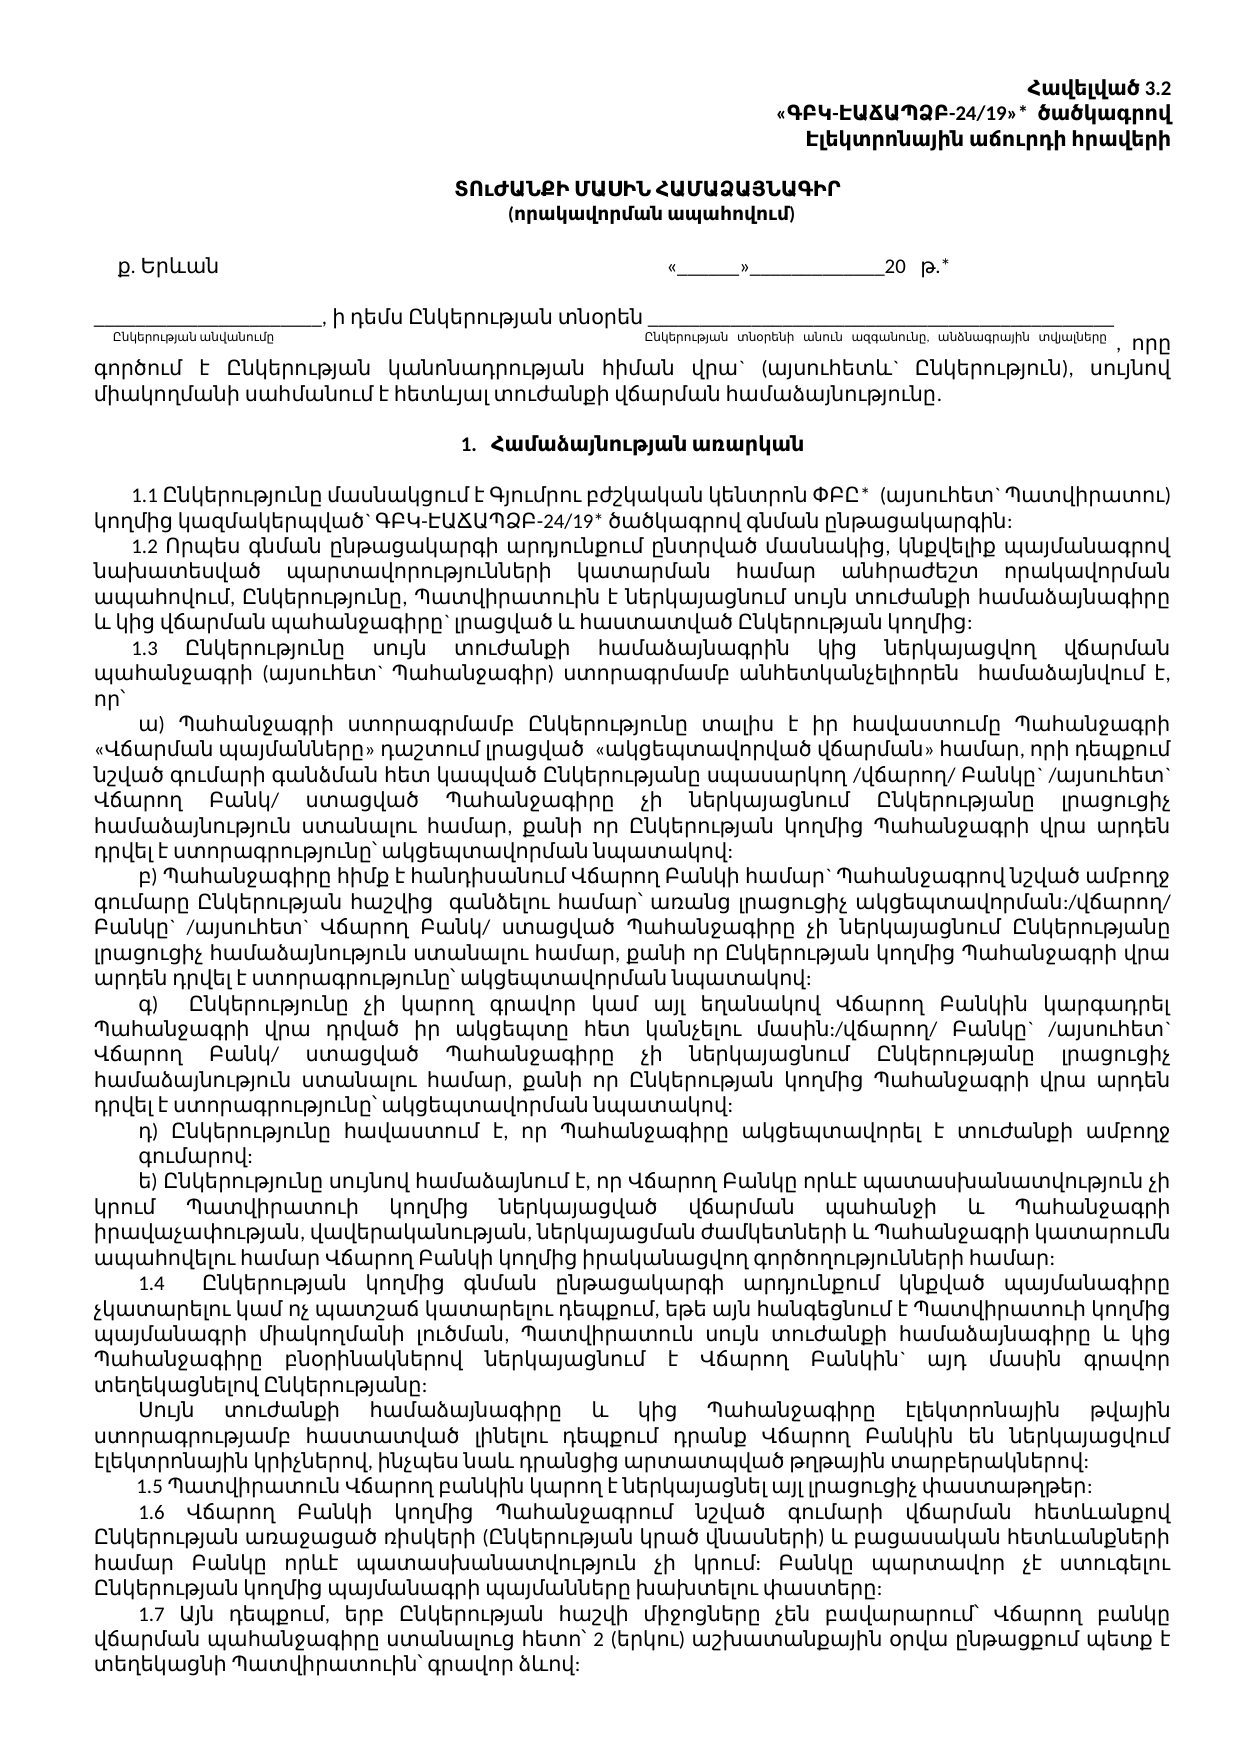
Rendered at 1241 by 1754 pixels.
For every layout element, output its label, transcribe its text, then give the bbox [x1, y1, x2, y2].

text բ) Պահանջագիրը հիմք է հանդիսանում Վճարող Բանկի համար` Պահանջագրով նշված ամբողջ գումարը Ընկերության հաշվից գանձելու համար՝ առանց լրացուցիչ ակցեպտավորման:/վճարող/ Բանկը` /այսուհետ` Վճարող Բանկ/ ստացված Պահանջագիրը չի ներկայացնում Ընկերությանը լրացուցիչ համաձայնություն ստանալու համար, քանի որ Ընկերության կողմից Պահանջագրի վրա արդեն դրվել է ստորագրությունը՝ ակցեպտավորման նպատակով: [94, 864, 1171, 991]
text (որակավորման ապահովում) [94, 202, 1171, 225]
text ՏՈւԺԱՆՔԻ ՄԱՍԻՆ ՀԱՄԱՁԱՅՆԱԳԻՐ [94, 177, 1171, 202]
text 1.3 Ընկերությունը սույն տուժանքի համաձայնագրին կից ներկայացվող վճարման պահանջագրի (այսուհետ` Պահանջագիր) ստորագրմամբ անհետկանչելիորեն համաձայնվում է, որ՝ [94, 635, 1171, 711]
text ա) Պահանջագրի ստորագրմամբ Ընկերությունը տալիս է իր հավաստումը Պահանջագրի «Վճարման պայմանները» դաշտում լրացված «ակցեպտավորված վճարման» համար, որի դեպքում նշված գումարի գանձման հետ կապված Ընկերությանը սպասարկող /վճարող/ Բանկը` /այսուհետ` Վճարող Բանկ/ ստացված Պահանջագիրը չի ներկայացնում Ընկերությանը լրացուցիչ համաձայնություն ստանալու համար, քանի որ Ընկերության կողմից Պահանջագրի վրա արդեն դրվել է ստորագրությունը՝ ակցեպտավորման նպատակով: [94, 711, 1171, 864]
text Հավելված 3.2 [94, 75, 1171, 100]
text դ) Ընկերությունը հավաստում է, որ Պահանջագիրը ակցեպտավորել է տուժանքի ամբողջ գումարով: [138, 1118, 1171, 1169]
text 1.5 Պատվիրատուն Վճարող բանկին կարող է ներկայացնել այլ լրացուցիչ փաստաթղթեր: [94, 1474, 1171, 1499]
text Սույն տուժանքի համաձայնագիրը և կից Պահանջագիրը էլեկտրոնային թվային ստորագրությամբ հաստատված լինելու դեպքում դրանք Վճարող Բանկին են ներկայացվում էլեկտրոնային կրիչներով, ինչպես նաև դրանցից արտատպված թղթային տարբերակներով: [94, 1397, 1171, 1474]
text գ) Ընկերությունը չի կարող գրավոր կամ այլ եղանակով Վճարող Բանկին կարգադրել Պահանջագրի վրա դրված իր ակցեպտը հետ կանչելու մասին:/վճարող/ Բանկը` /այսուհետ` Վճարող Բանկ/ ստացված Պահանջագիրը չի ներկայացնում Ընկերությանը լրացուցիչ համաձայնություն ստանալու համար, քանի որ Ընկերության կողմից Պահանջագրի վրա արդեն դրվել է ստորագրությունը՝ ակցեպտավորման նպատակով: [94, 991, 1171, 1118]
text Ընկերության անվանումը Ընկերության տնօրենի անուն ազգանունը, անձնագրային տվյալները , որը գործում է Ընկերության կանոնադրության հիման վրա` (այսուհետև` Ընկերություն), սույնով միակողմանի սահմանում է հետևյալ տուժանքի վճարման համաձայնությունը. [94, 330, 1171, 406]
text Էլեկտրոնային աճուրդի հրավերի [94, 126, 1171, 151]
text 1.2 Որպես գնման ընթացակարգի արդյունքում ընտրված մասնակից, կնքվելիք պայմանագրով նախատեսված պարտավորությունների կատարման համար անհրաժեշտ որակավորման ապահովում, Ընկերությունը, Պատվիրատուին է ներկայացնում սույն տուժանքի համաձայնագիրը և կից վճարման պահանջագիրը` լրացված և հաստատված Ընկերության կողմից: [94, 533, 1171, 635]
text «ԳԲԿ-ԷԱՃԱՊՁԲ-24/19»* ծածկագրով [94, 100, 1171, 126]
text ք. Երևան «______»_____________20 թ.* [94, 254, 1171, 279]
text 1. Համաձայնության առարկան [94, 432, 1171, 457]
text 1.1 Ընկերությունը մասնակցում է Գյումրու բժշկական կենտրոն ՓԲԸ* (այսուհետ` Պատվիրատու) կողմից կազմակերպված` ԳԲԿ-ԷԱՃԱՊՁԲ-24/19* ծածկագրով գնման ընթացակարգին: [94, 482, 1171, 533]
text ե) Ընկերությունը սույնով համաձայնում է, որ Վճարող Բանկը որևէ պատասխանատվություն չի կրում Պատվիրատուի կողմից ներկայացված վճարման պահանջի և Պահանջագրի իրավաչափության, վավերականության, ներկայացման ժամկետների և Պահանջագրի կատարումն ապահովելու համար Վճարող Բանկի կողմից իրականացվող գործողությունների համար: [94, 1169, 1171, 1270]
text ______________________, ի դեմս Ընկերության տնօրեն _____________________________________________ [94, 304, 1171, 330]
text 1.4 Ընկերության կողմից գնման ընթացակարգի արդյունքում կնքված պայմանագիրը չկատարելու կամ ոչ պատշաճ կատարելու դեպքում, եթե այն հանգեցնում է Պատվիրատուի կողմից պայմանագրի միակողմանի լուծման, Պատվիրատուն սույն տուժանքի համաձայնագիրը և կից Պահանջագիրը բնօրինակներով ներկայացնում է Վճարող Բանկին` այդ մասին գրավոր տեղեկացնելով Ընկերությանը: [94, 1270, 1171, 1397]
text 1.7 Այն դեպքում, երբ Ընկերության հաշվի միջոցները չեն բավարարում՝ Վճարող բանկը վճարման պահանջագիրը ստանալուց հետո՝ 2 (երկու) աշխատանքային օրվա ընթացքում պետք է տեղեկացնի Պատվիրատուին՝ գրավոր ձևով: [94, 1601, 1171, 1677]
text 1.6 Վճարող Բանկի կողմից Պահանջագրում նշված գումարի վճարման հետևանքով Ընկերության առաջացած ռիսկերի (Ընկերության կրած վնասների) և բացասական հետևանքների համար Բանկը որևէ պատասխանատվություն չի կրում: Բանկը պարտավոր չէ ստուգելու Ընկերության կողմից պայմանագրի պայմանները խախտելու փաստերը: [94, 1499, 1171, 1601]
